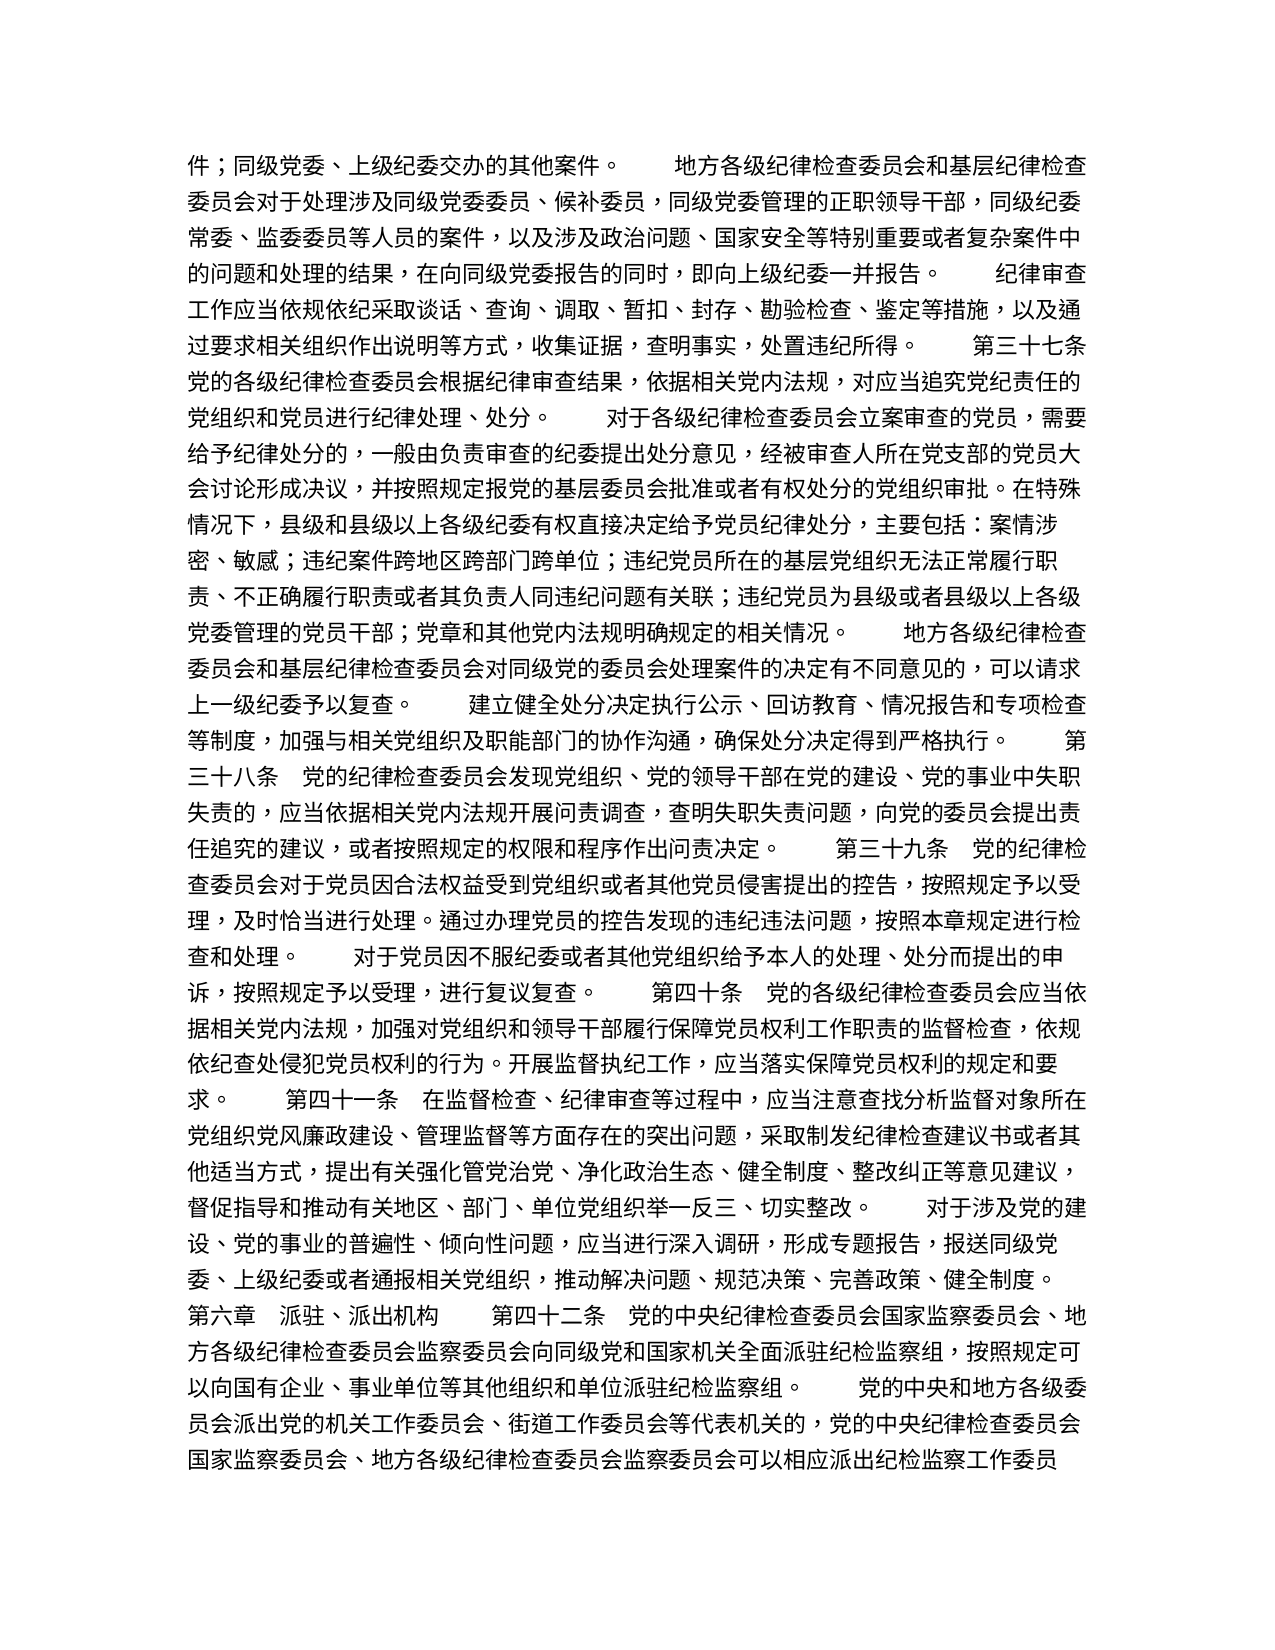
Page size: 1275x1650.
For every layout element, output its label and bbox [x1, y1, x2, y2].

text [187, 150, 1087, 1475]
